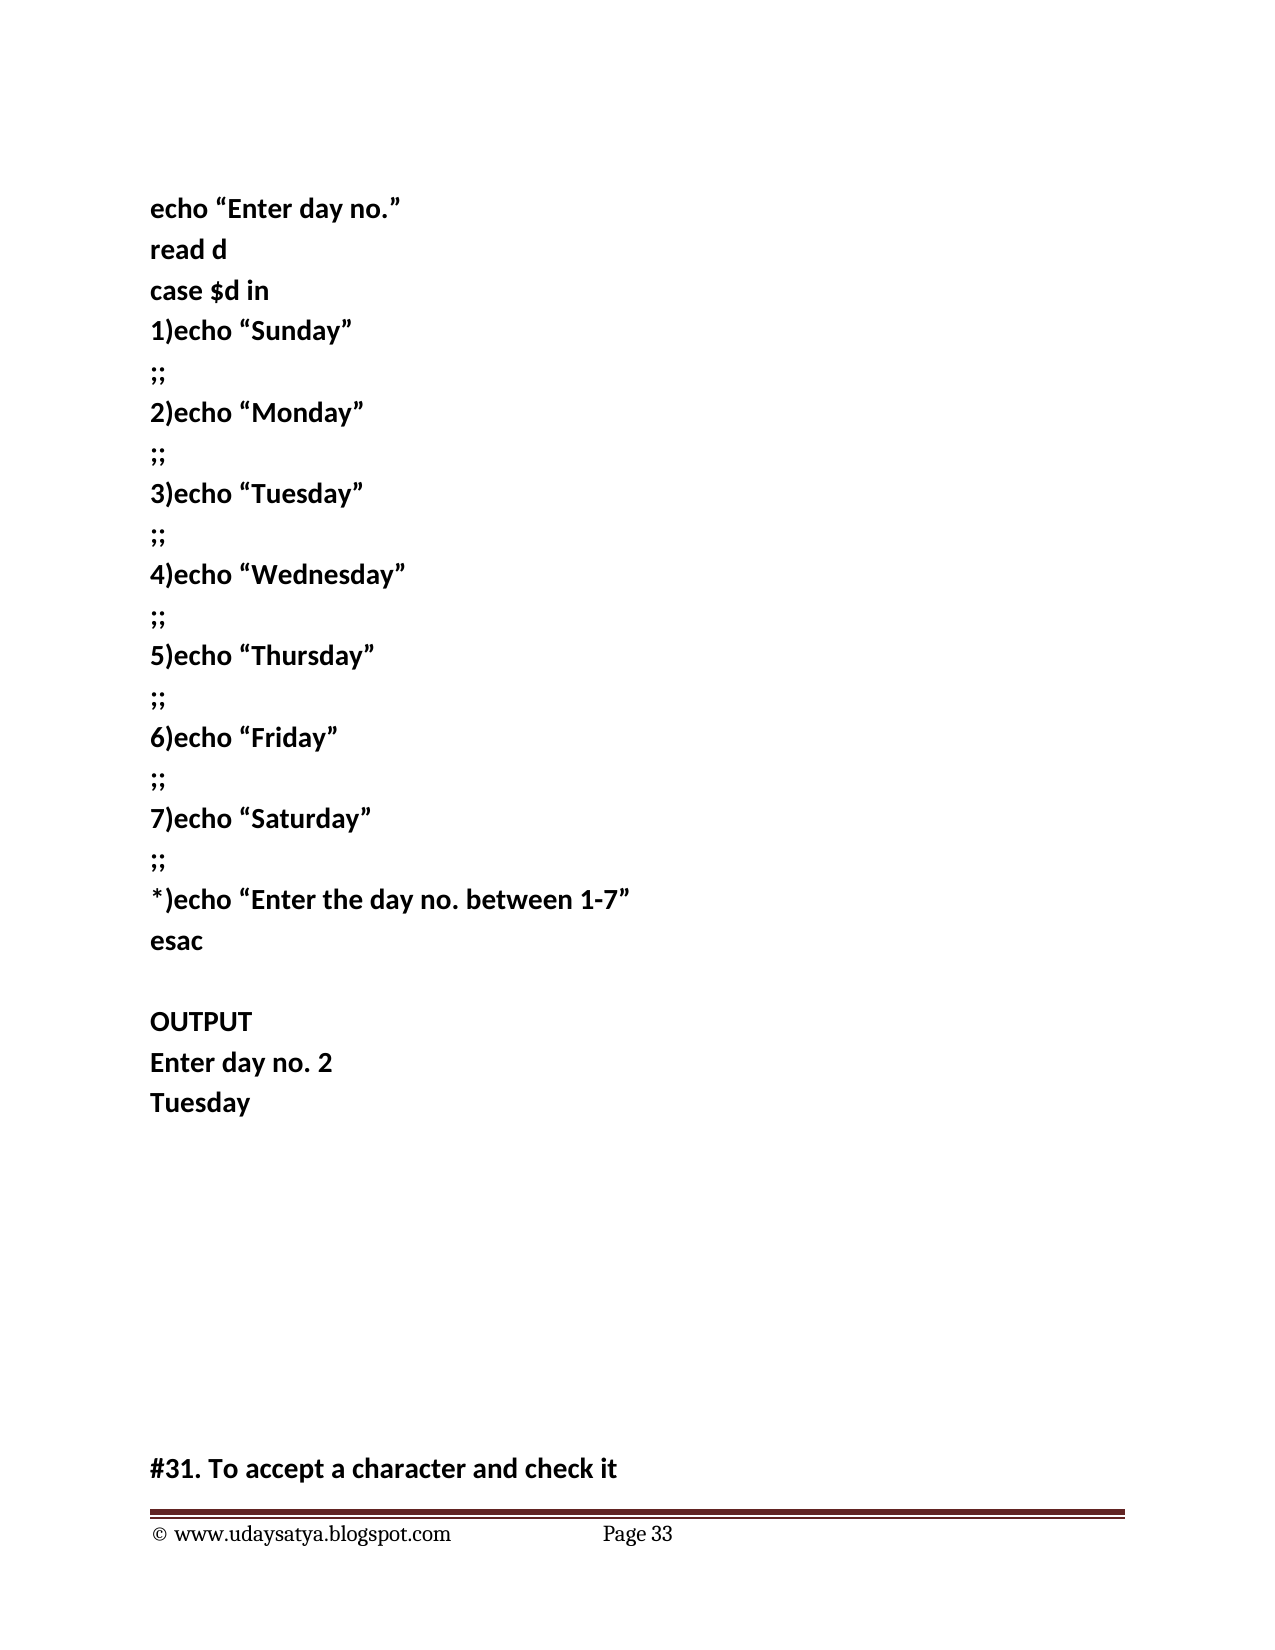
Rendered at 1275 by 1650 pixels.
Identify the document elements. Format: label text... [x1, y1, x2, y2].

text Enter day no. 2 [150, 1044, 1125, 1079]
text Tuesday [150, 1084, 1125, 1120]
text 7)echo “Saturday” [150, 800, 1125, 836]
text case $d in [150, 272, 1125, 307]
text 5)echo “Thursday” [150, 637, 1125, 673]
text 1)echo “Sunday” [150, 312, 1125, 348]
text ;; [150, 841, 1125, 876]
text OUTPUT [150, 1003, 1125, 1039]
text read d [150, 231, 1125, 267]
text ;; [150, 759, 1125, 795]
text esac [150, 922, 1125, 957]
text ;; [150, 434, 1125, 470]
text #31. To accept a character and check it [150, 1450, 1125, 1486]
text 4)echo “Wednesday” [150, 556, 1125, 592]
text 2)echo “Monday” [150, 394, 1125, 429]
text ;; [150, 353, 1125, 389]
text ;; [150, 597, 1125, 632]
text 3)echo “Tuesday” [150, 475, 1125, 511]
text ;; [150, 678, 1125, 714]
text *)echo “Enter the day no. between 1-7” [150, 881, 1125, 917]
text echo “Enter day no.” [150, 191, 1125, 226]
text ;; [150, 516, 1125, 551]
text 6)echo “Friday” [150, 719, 1125, 754]
